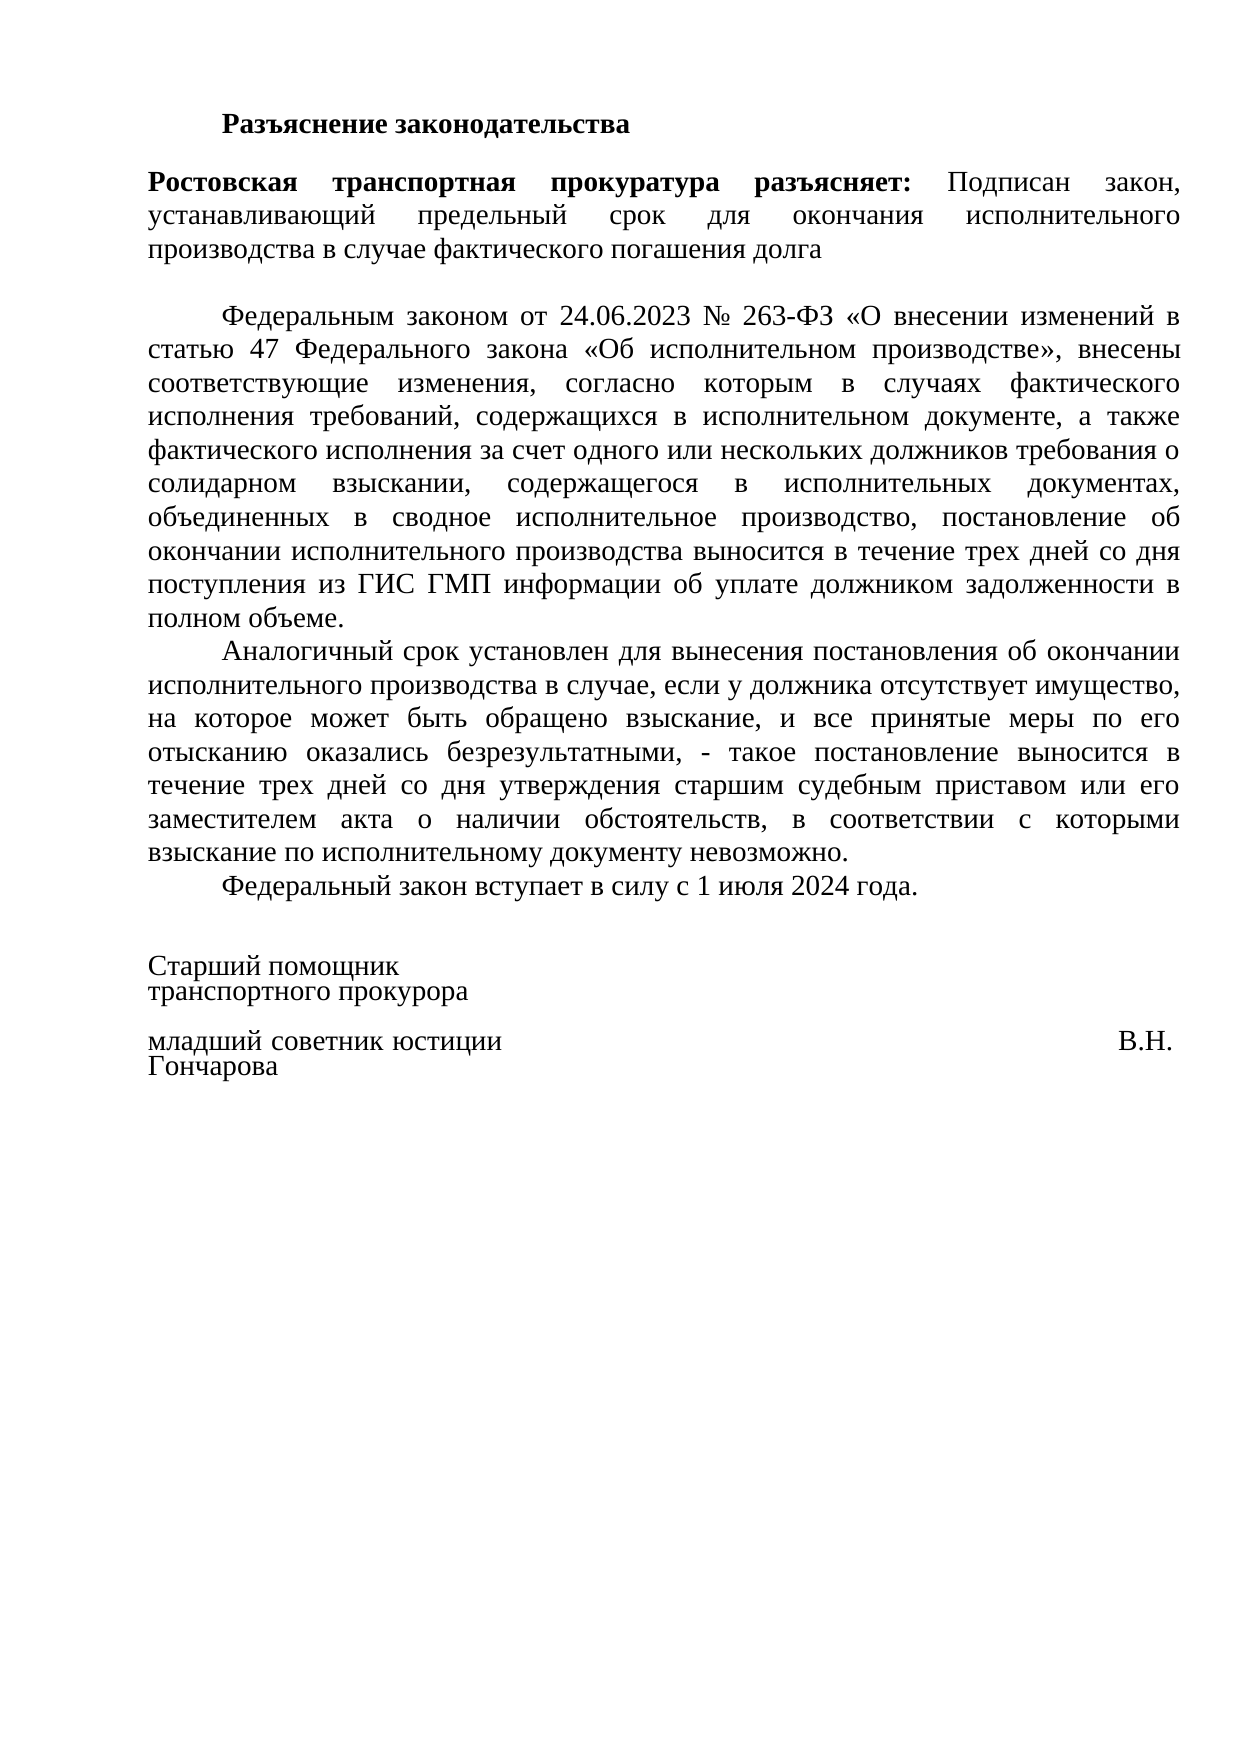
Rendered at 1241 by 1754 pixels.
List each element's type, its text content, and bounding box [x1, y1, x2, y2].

text Ростовская транспортная прокуратура разъясняет: Подписан закон, устанавливающий предельный срок для окончания исполнительного производства в случае фактического погашения долга [148, 164, 1181, 264]
text Федеральный закон вступает в силу с 1 июля 2024 года. [148, 868, 1181, 902]
text Старший помощник [148, 955, 1181, 980]
text Федеральным законом от 24.06.2023 № 263-ФЗ «О внесении изменений в статью 47 Федерального закона «Об исполнительном производстве», внесены соответствующие изменения, согласно которым в случаях фактического исполнения требований, содержащихся в исполнительном документе, а также фактического исполнения за счет одного или нескольких должников требования о солидарном взыскании, содержащегося в исполнительных документах, объединенных в сводное исполнительное производство, постановление об окончании исполнительного производства выносится в течение трех дней со дня поступления из ГИС ГМП информации об уплате должником задолженности в полном объеме. [148, 298, 1181, 633]
text транспортного прокурора [148, 980, 1181, 1005]
text Аналогичный срок установлен для вынесения постановления об окончании исполнительного производства в случае, если у должника отсутствует имущество, на которое может быть обращено взыскание, и все принятые меры по его отысканию оказались безрезультатными, - такое постановление выносится в течение трех дней со дня утверждения старшим судебным приставом или его заместителем акта о наличии обстоятельств, в соответствии с которыми взыскание по исполнительному документу невозможно. [148, 633, 1181, 868]
text Разъяснение законодательства [148, 114, 1181, 139]
text младший советник юстиции В.Н. Гончарова [148, 1030, 1181, 1080]
